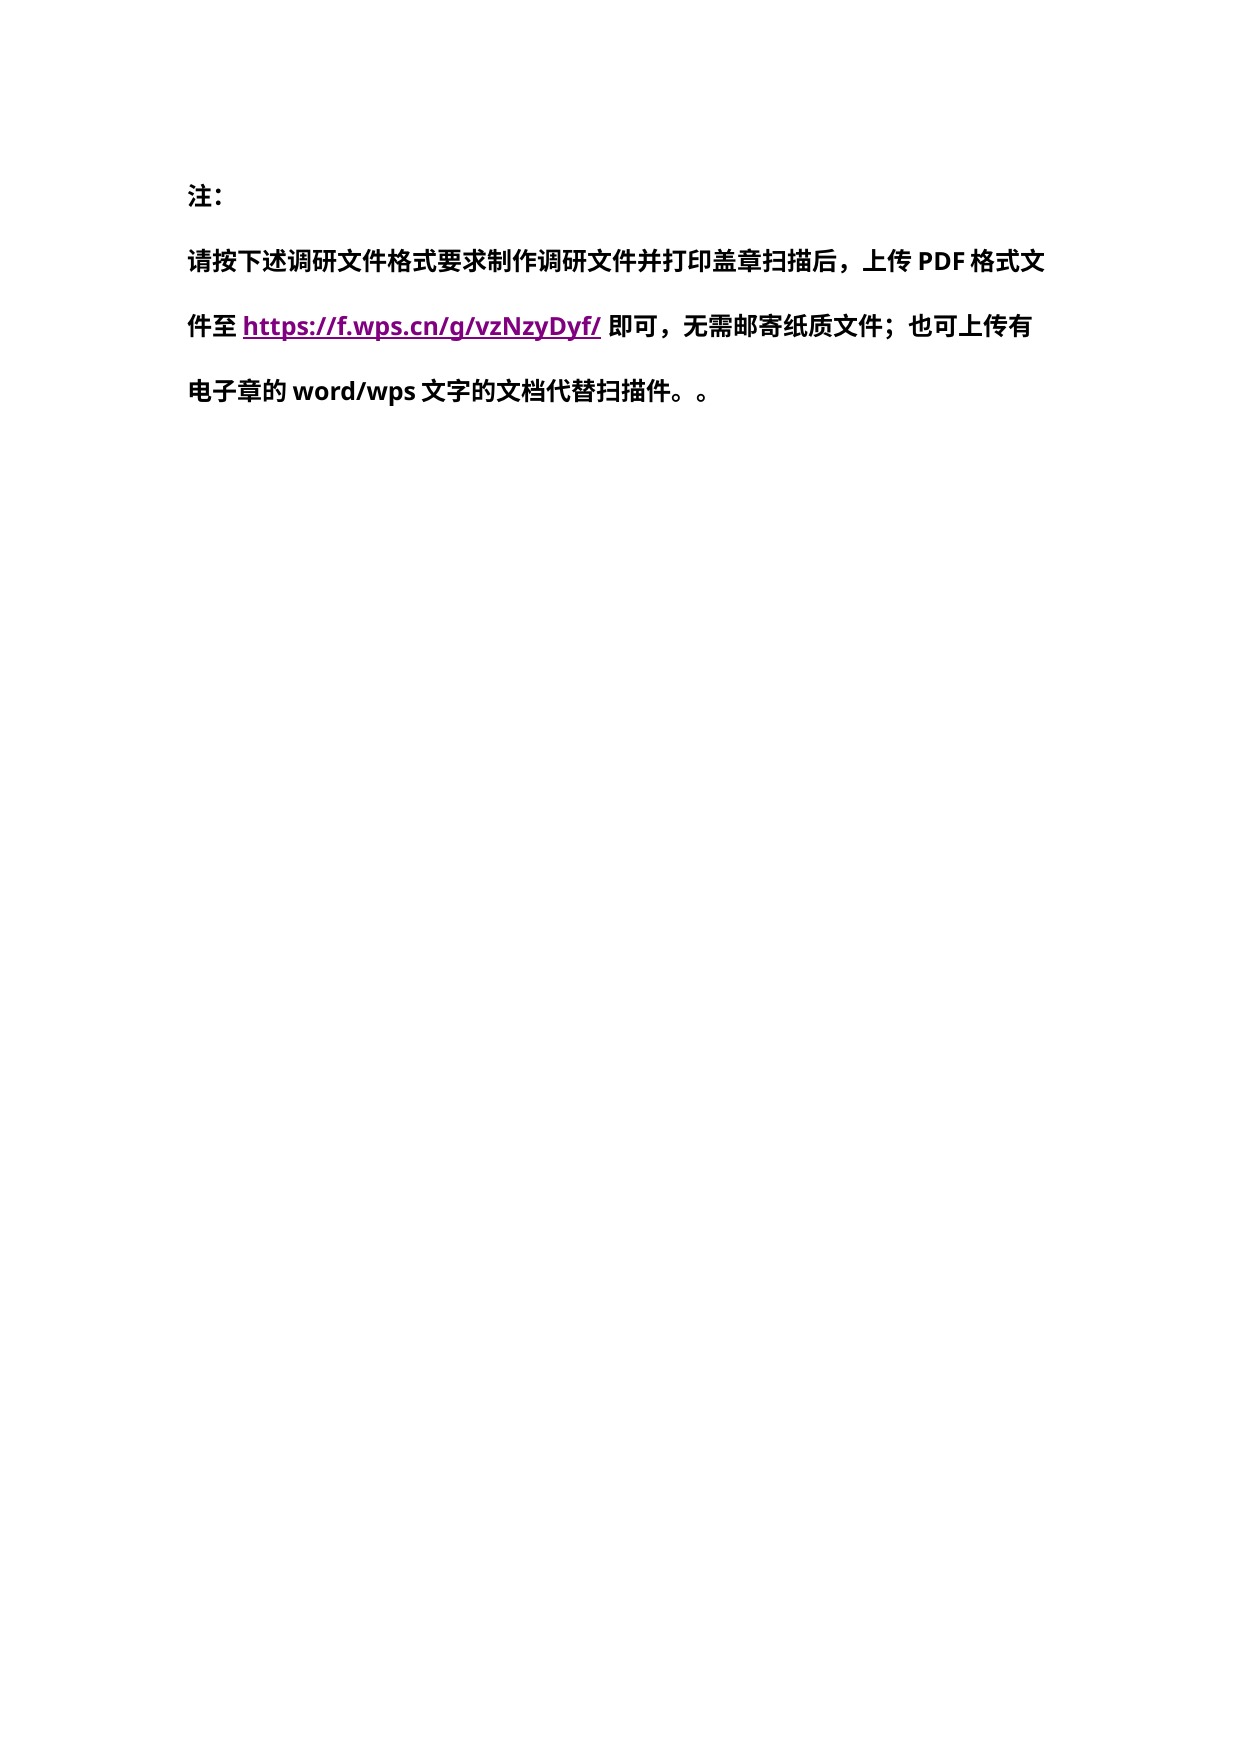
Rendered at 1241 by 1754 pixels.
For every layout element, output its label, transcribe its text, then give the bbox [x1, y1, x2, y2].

list 请按下述调研文件格式要求制作调研文件并打印盖章扫描后，上传PDF格式文件至https://f.wps.cn/g/vzNzyDyf/ 即可，无需邮寄纸质文件；也可上传有电子章的word/wps文字的文档代替扫描件。。 [187, 227, 1053, 422]
text 注： [187, 162, 1053, 227]
